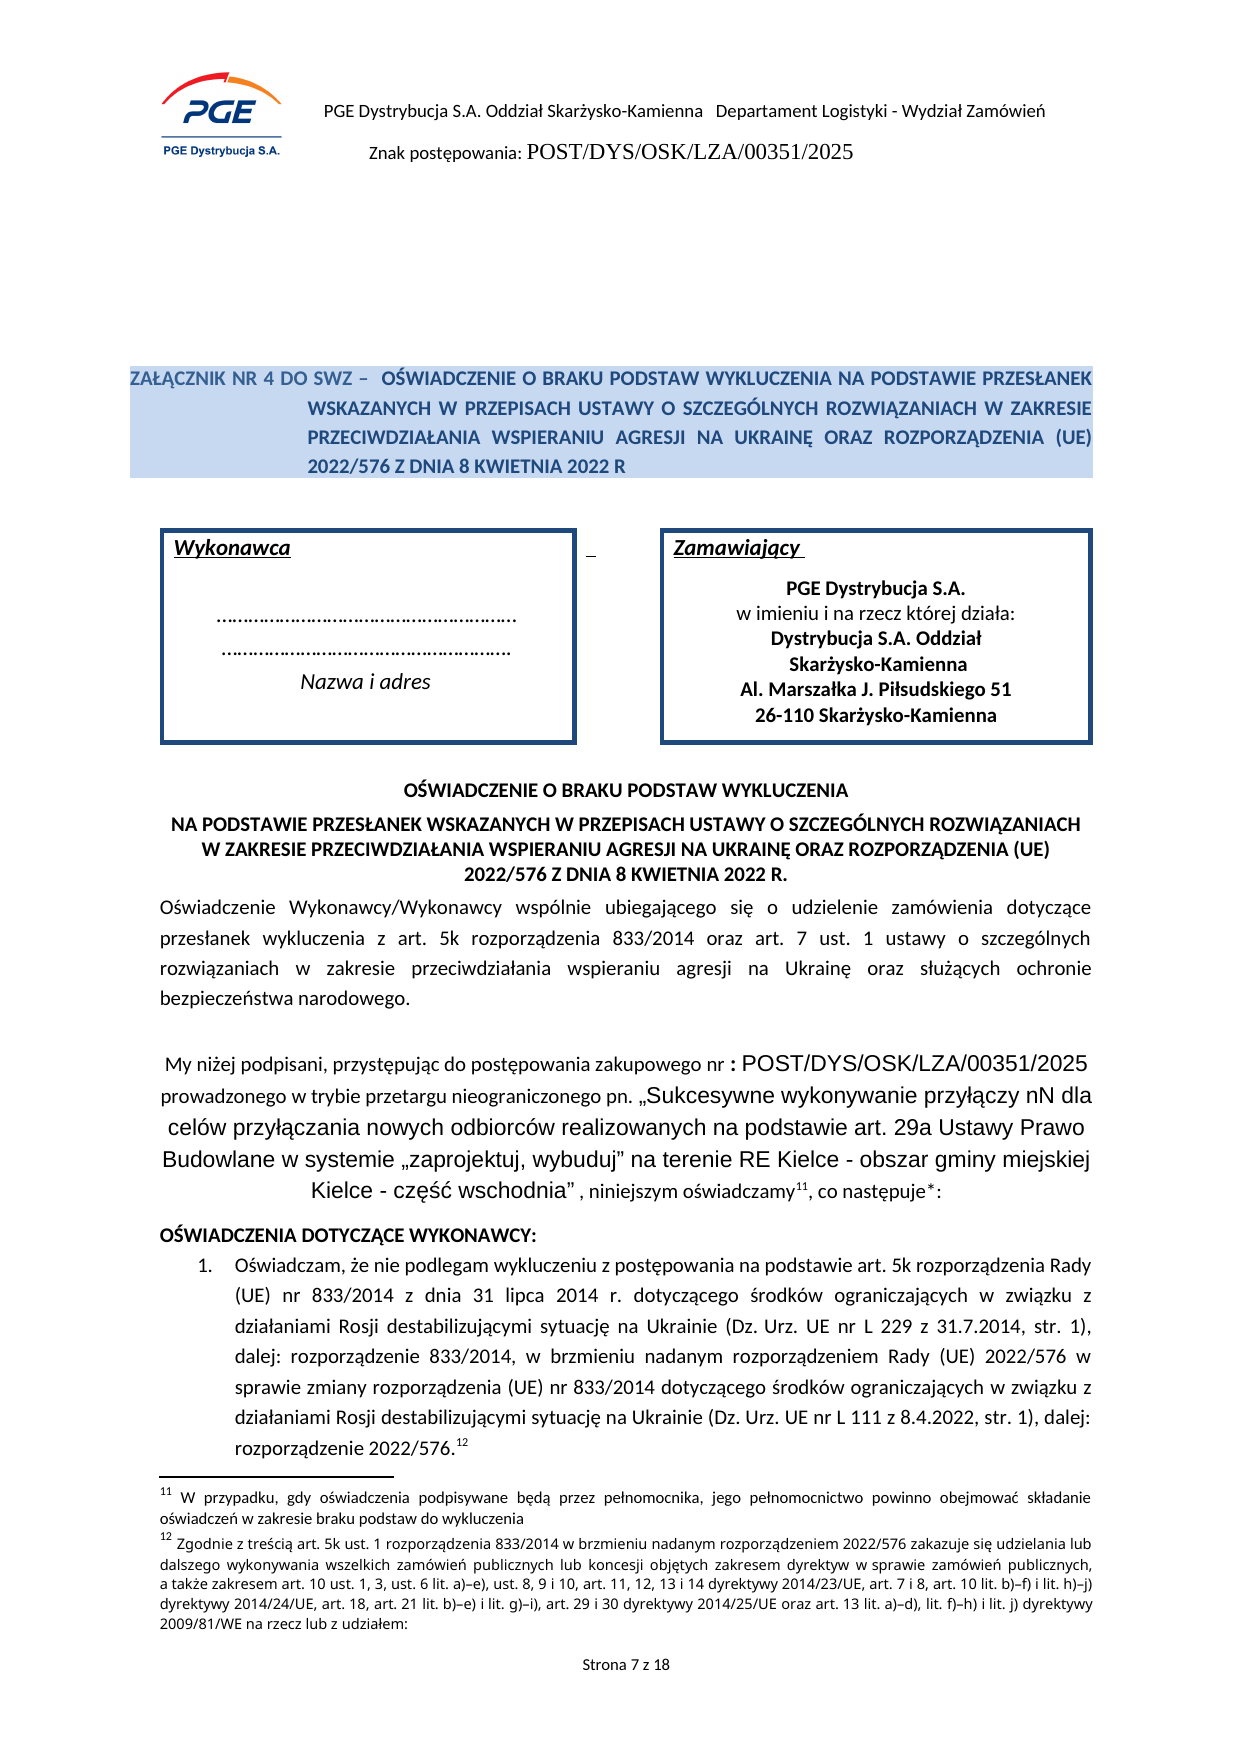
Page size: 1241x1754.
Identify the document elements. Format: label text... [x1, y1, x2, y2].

text My niżej podpisani, przystępując do postępowania zakupowego nr : prowadzonego w trybie przetargu nieograniczonego pn. , niniejszym oświadczamy, co następuje*: [159, 1049, 1093, 1204]
text NA PODSTAWIE PRZESŁANEK WSKAZANYCH W PRZEPISACH USTAWY O SZCZEGÓLNYCH ROZWIĄZANIACH W ZAKRESIE PRZECIWDZIAŁANIA WSPIERANIU AGRESJI NA UKRAINĘ ORAZ ROZPORZĄDZENIA (UE) 2022/576 Z DNIA 8 KWIETNIA 2022 R. [159, 811, 1093, 886]
list Oświadczam, że nie podlegam wykluczeniu z postępowania na podstawie art. 5k rozporządzenia Rady (UE) nr 833/2014 z dnia 31 lipca 2014 r. dotyczącego środków ograniczających w związku z działaniami Rosji destabilizującymi sytuację na Ukrainie (Dz. Urz. UE nr L 229 z 31.7.2014, str. 1), dalej: rozporządzenie 833/2014, w brzmieniu nadanym rozporządzeniem Rady (UE) 2022/576 w sprawie zmiany rozporządzenia (UE) nr 833/2014 dotyczącego środków ograniczających w związku z działaniami Rosji destabilizującymi sytuację na Ukrainie (Dz. Urz. UE nr L 111 z 8.4.2022, str. 1), dalej: rozporządzenie 2022/576. [197, 1252, 1093, 1460]
table_header Zamawiający PGE Dystrybucja S.A. w imieniu i na rzecz której działa: Dystrybucja S.A. Oddział Skarżysko-Kamienna Al. Marszałka J. Piłsudskiego 51 26-110 Skarżysko-Kamienna [664, 533, 1088, 740]
text OŚWIADCZENIE O BRAKU PODSTAW WYKLUCZENIA [159, 778, 1093, 803]
table_header Wykonawca ………………………………………………… ………………………………………………. Nazwa i adres [164, 533, 572, 740]
table_header [577, 528, 660, 740]
text Oświadczenie Wykonawcy/Wykonawcy wspólnie ubiegającego się o udzielenie zamówienia dotyczące przesłanek wykluczenia z art. 5k rozporządzenia 833/2014 oraz art. 7 ust. 1 ustawy o szczególnych rozwiązaniach w zakresie przeciwdziałania wspieraniu agresji na Ukrainę oraz służących ochronie bezpieczeństwa narodowego. [159, 894, 1093, 1011]
text OŚWIADCZENIA DOTYCZĄCE WYKONAWCY: [159, 1222, 1093, 1247]
picture [159, 70, 283, 159]
subtitle ZAŁĄCZNIK NR 4 DO SWZ – OŚWIADCZENIE O BRAKU PODSTAW WYKLUCZENIA NA PODSTAWIE PRZESŁANEK WSKAZANYCH W PRZEPISACH USTAWY O SZCZEGÓLNYCH ROZWIĄZANIACH W ZAKRESIE PRZECIWDZIAŁANIA WSPIERANIU AGRESJI NA UKRAINĘ ORAZ ROZPORZĄDZENIA (UE) 2022/576 Z DNIA 8 KWIETNIA 2022 R [130, 366, 1093, 478]
